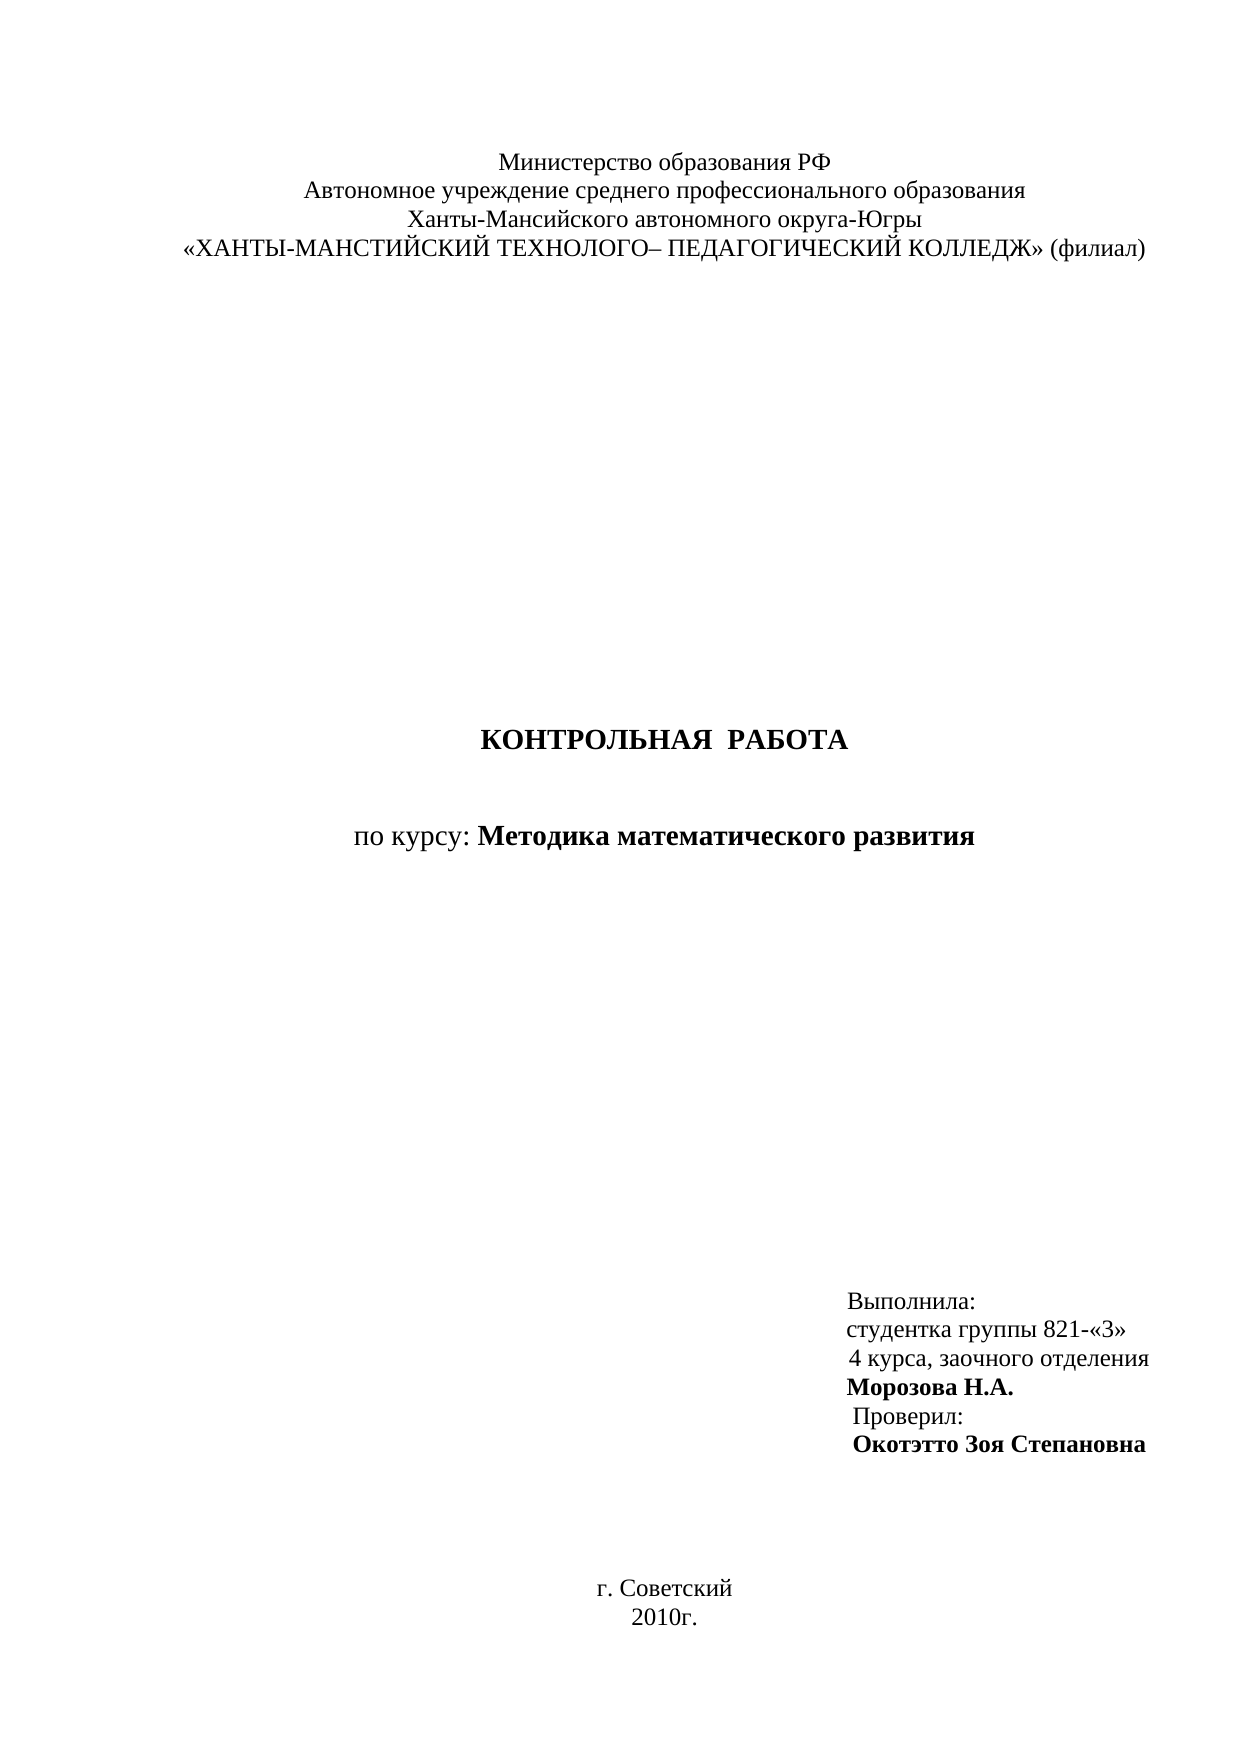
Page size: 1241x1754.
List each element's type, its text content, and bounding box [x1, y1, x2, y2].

text «ХАНТЫ-МАНСТИЙСКИЙ ТЕХНОЛОГО– ПЕДАГОГИЧЕСКИЙ КОЛЛЕДЖ» (филиал) [177, 233, 1152, 262]
text Автономное учреждение среднего профессионального образования [177, 176, 1152, 204]
text студентка группы 821-«3» [177, 1314, 1152, 1343]
text Проверил: [177, 1401, 1152, 1429]
text Окотэтто Зоя Степановна [177, 1429, 1152, 1458]
text КОНТРОЛЬНАЯ РАБОТА [177, 722, 1152, 755]
text Выполнила: [177, 1286, 1152, 1314]
text Морозова Н.А. [177, 1372, 1152, 1401]
text г. Советский [177, 1573, 1152, 1602]
text 2010г. [177, 1602, 1152, 1631]
text Министерство образования РФ [177, 147, 1152, 176]
text 4 курса, заочного отделения [177, 1343, 1152, 1372]
text по курсу: Методика математического развития [177, 818, 1152, 851]
text Ханты-Мансийского автономного округа-Югры [177, 204, 1152, 233]
